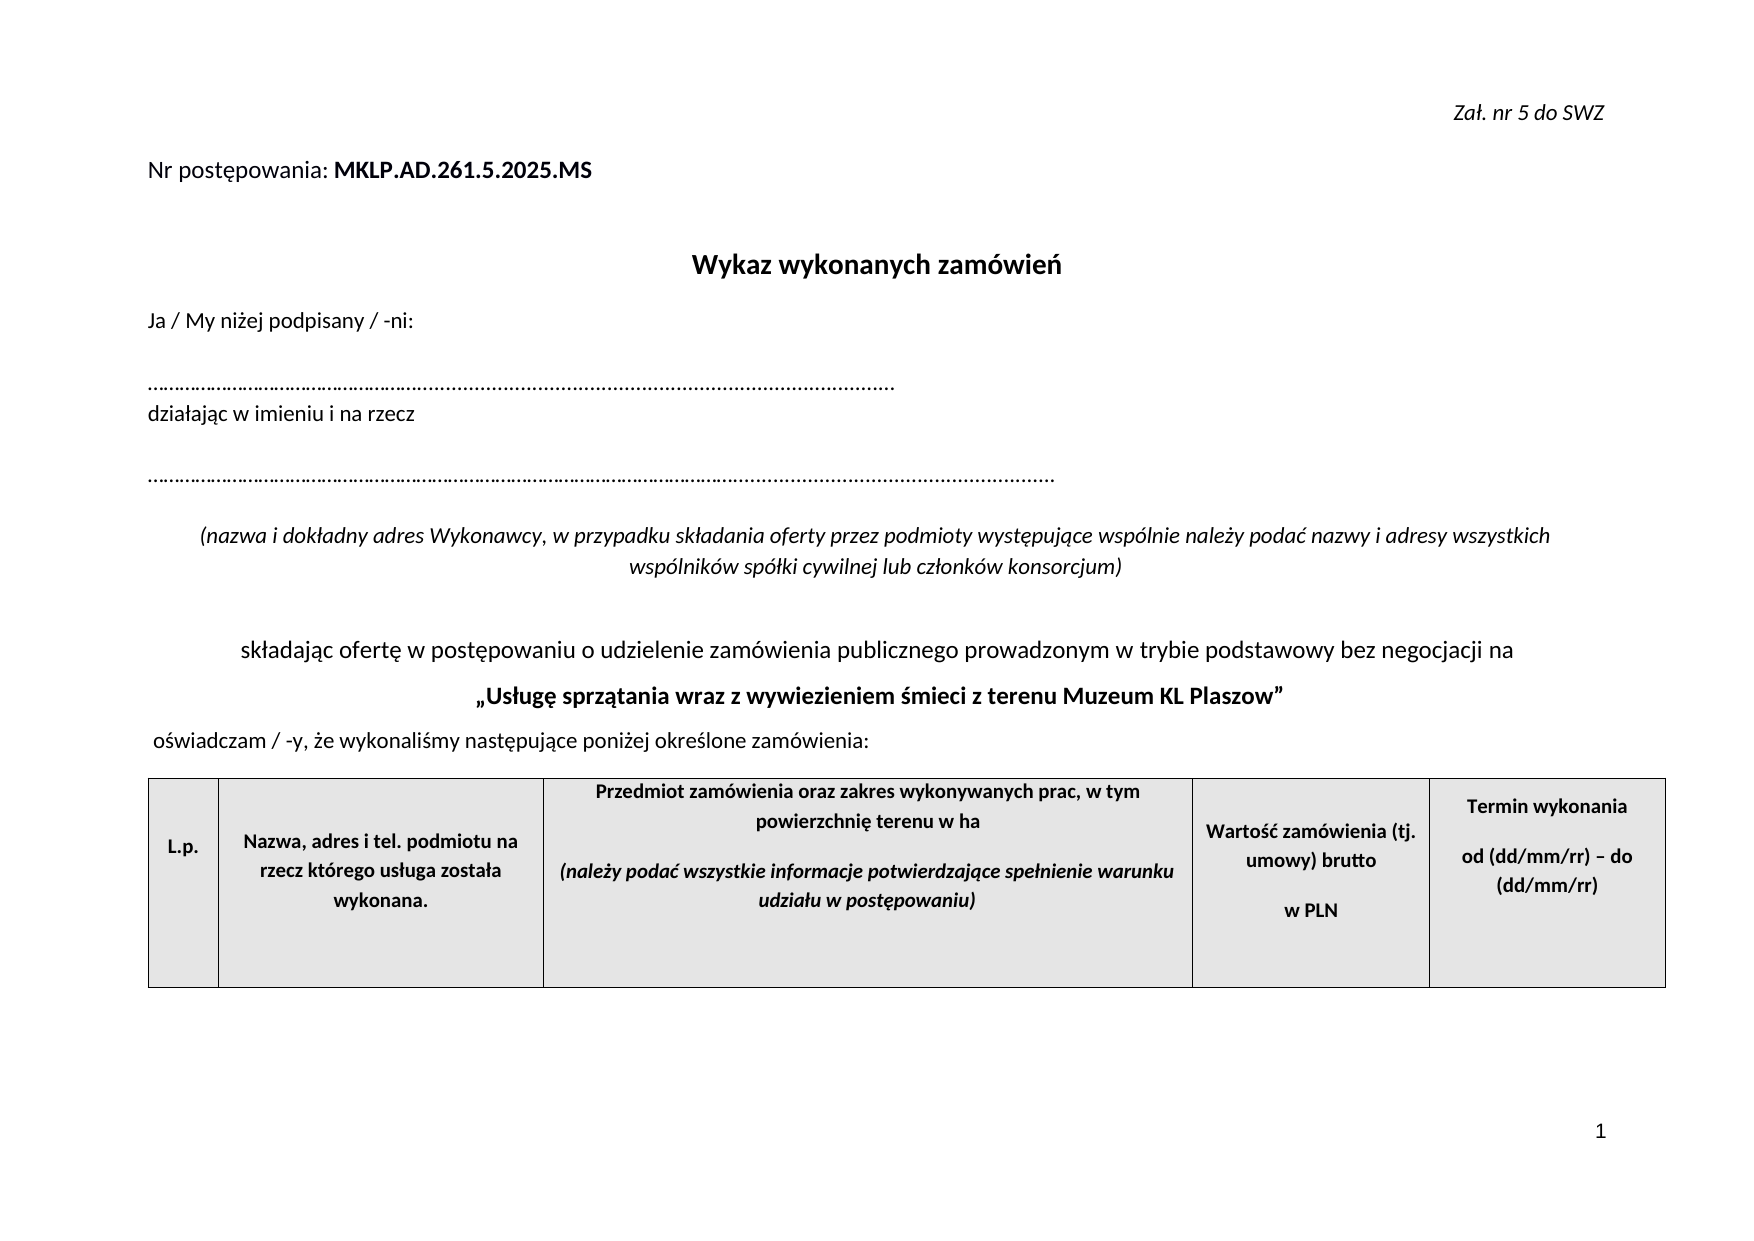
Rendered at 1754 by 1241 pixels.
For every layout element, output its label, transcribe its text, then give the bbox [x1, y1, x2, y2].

text działając w imieniu i na rzecz [148, 399, 1606, 427]
table_header Wartość zamówienia (tj. umowy) brutto w PLN [1193, 779, 1429, 987]
text „Usługę sprzątania wraz z wywiezieniem śmieci z terenu Muzeum KL Plaszow” [148, 680, 1606, 711]
text oświadczam / -y, że wykonaliśmy następujące poniżej określone zamówienia: [148, 726, 1606, 754]
text Wykaz wykonanych zamówień [148, 246, 1606, 282]
text ……………………………………………................................................................................... [148, 368, 1606, 396]
text Nr postępowania: MKLP.AD.261.5.2025.MS [148, 154, 1606, 184]
text …………………………………………………………………………………………………........................................................ [148, 460, 1606, 488]
text (nazwa i dokładny adres Wykonawcy, w przypadku składania oferty przez podmioty występujące wspólnie należy podać nazwy i adresy wszystkich wspólników spółki cywilnej lub członków konsorcjum) [148, 522, 1606, 580]
text Ja / My niżej podpisany / -ni: [148, 306, 1606, 334]
text składając ofertę w postępowaniu o udzielenie zamówienia publicznego prowadzonym w trybie podstawowy bez negocjacji na [148, 634, 1606, 665]
table_header Przedmiot zamówienia oraz zakres wykonywanych prac, w tym powierzchnię terenu w ha (należy podać wszystkie informacje potwierdzające spełnienie warunku udziału w postępowaniu) [544, 779, 1192, 987]
table_header Termin wykonania od (dd/mm/rr) – do (dd/mm/rr) [1430, 779, 1665, 987]
table_header Nazwa, adres i tel. podmiotu na rzecz którego usługa została wykonana. [219, 779, 543, 987]
table_header L.p. [149, 779, 218, 987]
